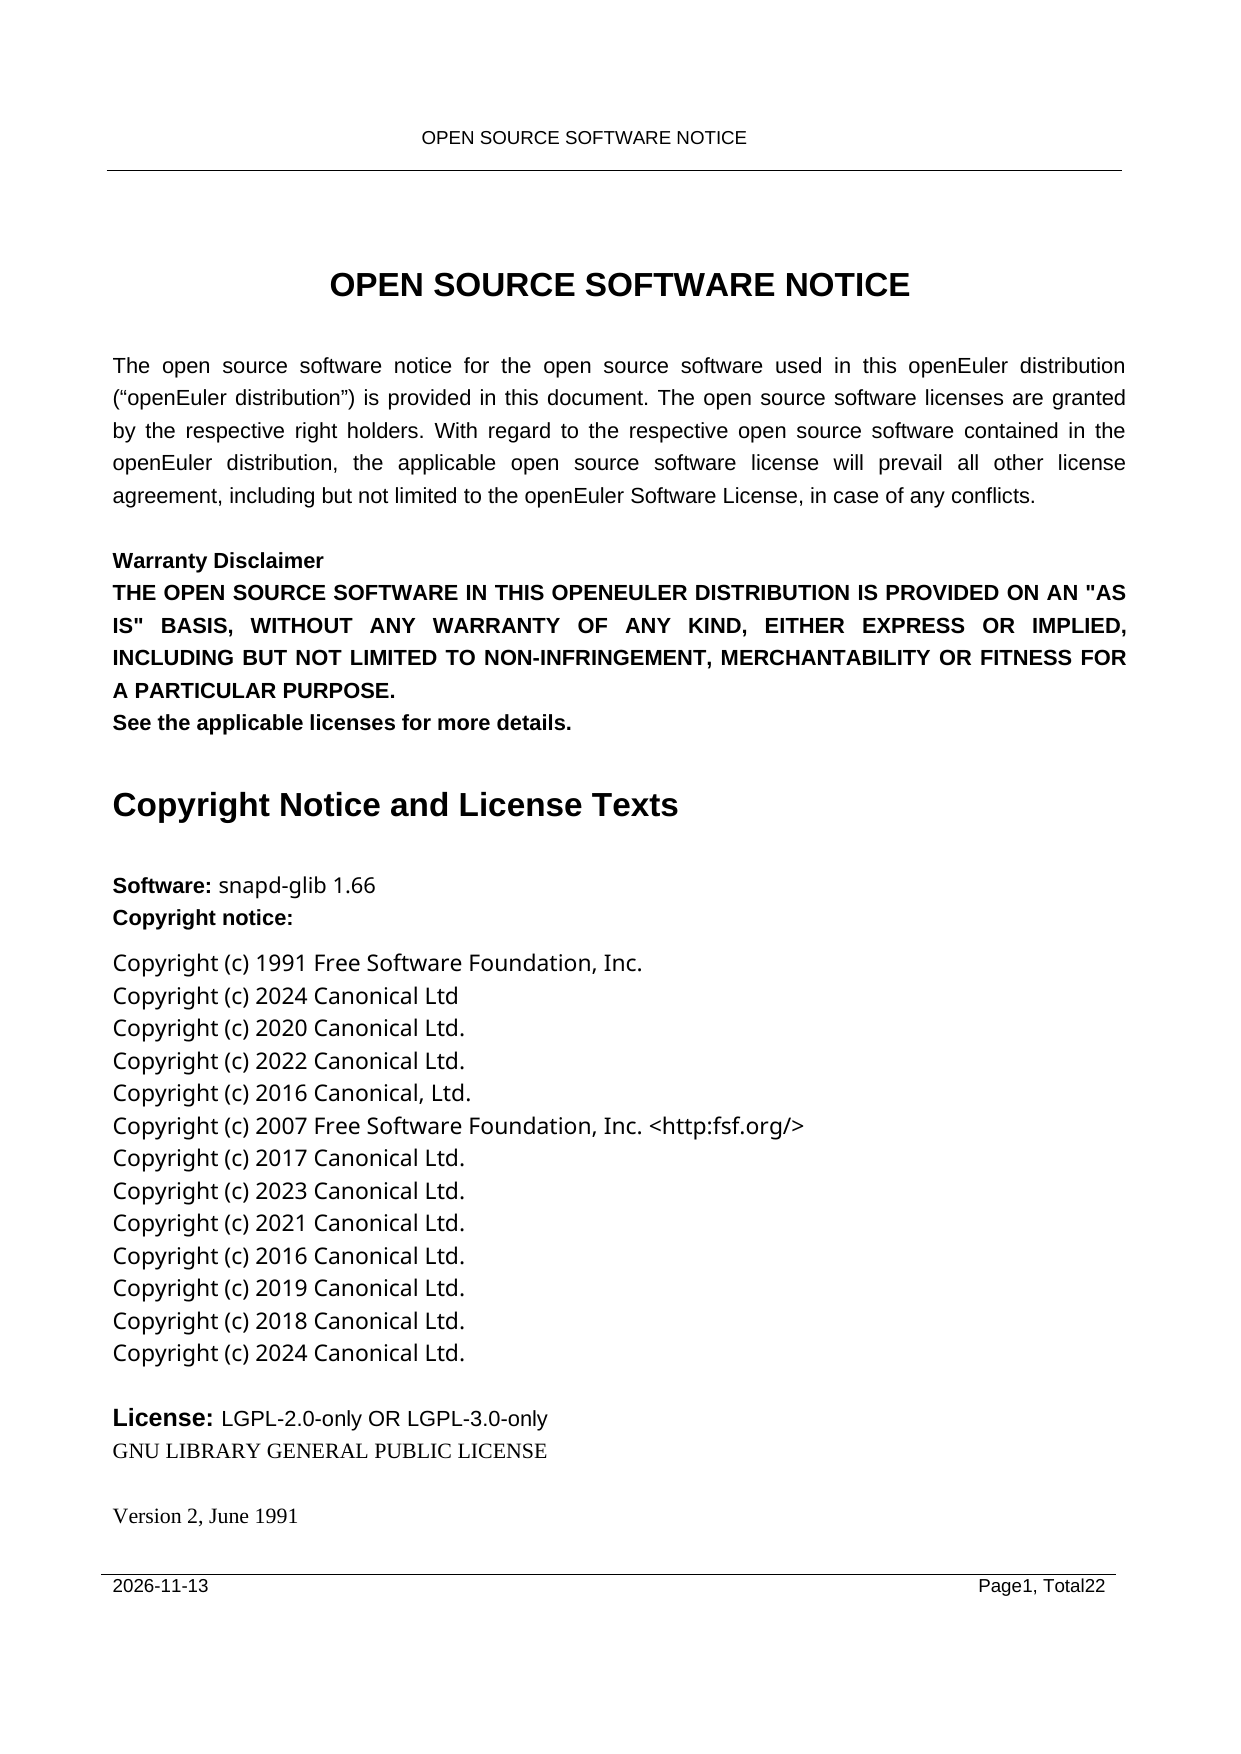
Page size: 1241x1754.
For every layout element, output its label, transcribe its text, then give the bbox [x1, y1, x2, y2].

text Copyright notice: [112, 901, 1128, 934]
text License: LGPL-2.0-only OR LGPL-3.0-only [112, 1402, 1128, 1434]
text Copyright Notice and License Texts [112, 771, 1128, 836]
text The open source software notice for the open source software used in this openEuler distribution (“openEuler distribution”) is provided in this document. The open source software licenses are granted by the respective right holders. With regard to the respective open source software contained in the openEuler distribution, the applicable open source software license will prevail all other license agreement, including but not limited to the openEuler Software License, in case of any conflicts. [112, 349, 1128, 511]
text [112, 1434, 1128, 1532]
text Copyright (c) 1991 Free Software Foundation, Inc. Copyright (c) 2024 Canonical Ltd Copyright (c) 2020 Canonical Ltd. Copyright (c) 2022 Canonical Ltd. Copyright (c) 2016 Canonical, Ltd. Copyright (c) 2007 Free Software Foundation, Inc. <http:fsf.org/> Copyright (c) 2017 Canonical Ltd. Copyright (c) 2023 Canonical Ltd. Copyright (c) 2021 Canonical Ltd. Copyright (c) 2016 Canonical Ltd. Copyright (c) 2019 Canonical Ltd. Copyright (c) 2018 Canonical Ltd. Copyright (c) 2024 Canonical Ltd. [112, 947, 1128, 1402]
text OPEN SOURCE SOFTWARE NOTICE [112, 251, 1128, 316]
text Warranty Disclaimer [112, 544, 1128, 576]
text THE OPEN SOURCE SOFTWARE IN THIS OPENEULER DISTRIBUTION IS PROVIDED ON AN "AS IS" BASIS, WITHOUT ANY WARRANTY OF ANY KIND, EITHER EXPRESS OR IMPLIED, INCLUDING BUT NOT LIMITED TO NON-INFRINGEMENT, MERCHANTABILITY OR FITNESS FOR A PARTICULAR PURPOSE. See the applicable licenses for more details. [112, 576, 1128, 739]
title Software: snapd-glib 1.66 [112, 869, 1128, 901]
